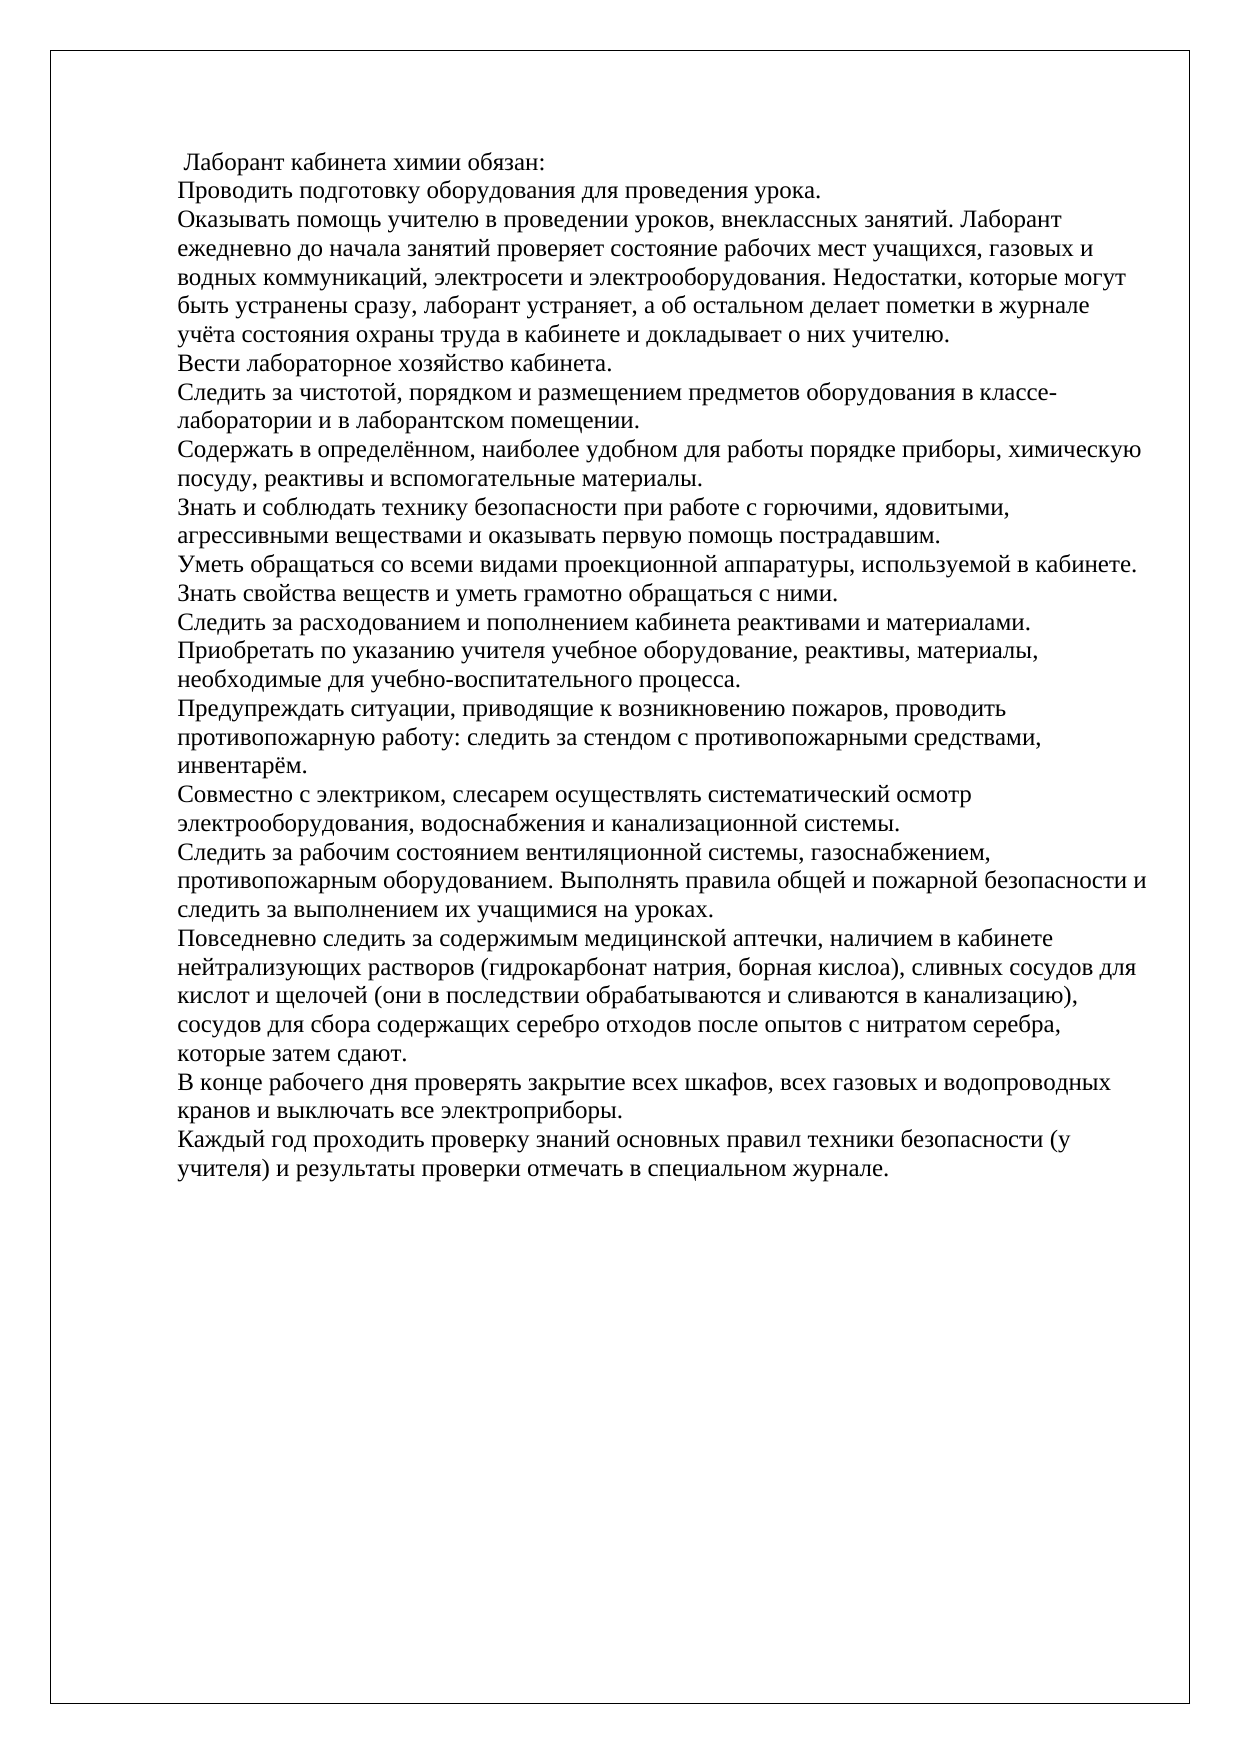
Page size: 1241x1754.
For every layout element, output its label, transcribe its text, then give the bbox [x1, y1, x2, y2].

text Знать и соблюдать технику безопасности при работе с горючими, ядовитыми, агрессивными веществами и оказывать первую помощь пострадавшим. [177, 492, 1152, 549]
text Следить за рабочим состоянием вентиляционной системы, газоснабжением, противопожарным оборудованием. Выполнять правила общей и пожарной безопасности и следить за выполнением их учащимися на уроках. [177, 837, 1152, 923]
text Следить за чистотой, порядком и размещением предметов оборудования в классе-лаборатории и в лаборантском помещении. [177, 377, 1152, 434]
text Предупреждать ситуации, приводящие к возникновению пожаров, проводить противопожарную работу: следить за стендом с противопожарными средствами, инвентарём. [177, 693, 1152, 779]
text Лаборант кабинета химии обязан: [177, 147, 1152, 176]
text Знать свойства веществ и уметь грамотно обращаться с ними. [177, 578, 1152, 607]
text Содержать в определённом, наиболее удобном для работы порядке приборы, химическую посуду, реактивы и вспомогательные материалы. [177, 434, 1152, 492]
text В конце рабочего дня проверять закрытие всех шкафов, всех газовых и водопроводных кранов и выключать все электроприборы. [177, 1067, 1152, 1124]
text Приобретать по указанию учителя учебное оборудование, реактивы, материалы, необходимые для учебно-воспитательного процесса. [177, 636, 1152, 693]
text Каждый год проходить проверку знаний основных правил техники безопасности (у учителя) и результаты проверки отмечать в специальном журнале. [177, 1124, 1152, 1182]
text Оказывать помощь учителю в проведении уроков, внеклассных занятий. Лаборант ежедневно до начала занятий проверяет состояние рабочих мест учащихся, газовых и водных коммуникаций, электросети и электрооборудования. Недостатки, которые могут быть устранены сразу, лаборант устраняет, а об остальном делает пометки в журнале учёта состояния охраны труда в кабинете и докладывает о них учителю. [177, 204, 1152, 348]
text Повседневно следить за содержимым медицинской аптечки, наличием в кабинете нейтрализующих растворов (гидрокарбонат натрия, борная кислоа), сливных сосудов для кислот и щелочей (они в последствии обрабатываются и сливаются в канализацию), сосудов для сбора содержащих серебро отходов после опытов с нитратом серебра, которые затем сдают. [177, 923, 1152, 1067]
text Вести лабораторное хозяйство кабинета. [177, 348, 1152, 377]
text Уметь обращаться со всеми видами проекционной аппаратуры, используемой в кабинете. [177, 549, 1152, 578]
text Совместно с электриком, слесарем осуществлять систематический осмотр электрооборудования, водоснабжения и канализационной системы. [177, 779, 1152, 837]
text Проводить подготовку оборудования для проведения урока. [177, 176, 1152, 204]
text Следить за расходованием и пополнением кабинета реактивами и материалами. [177, 607, 1152, 636]
